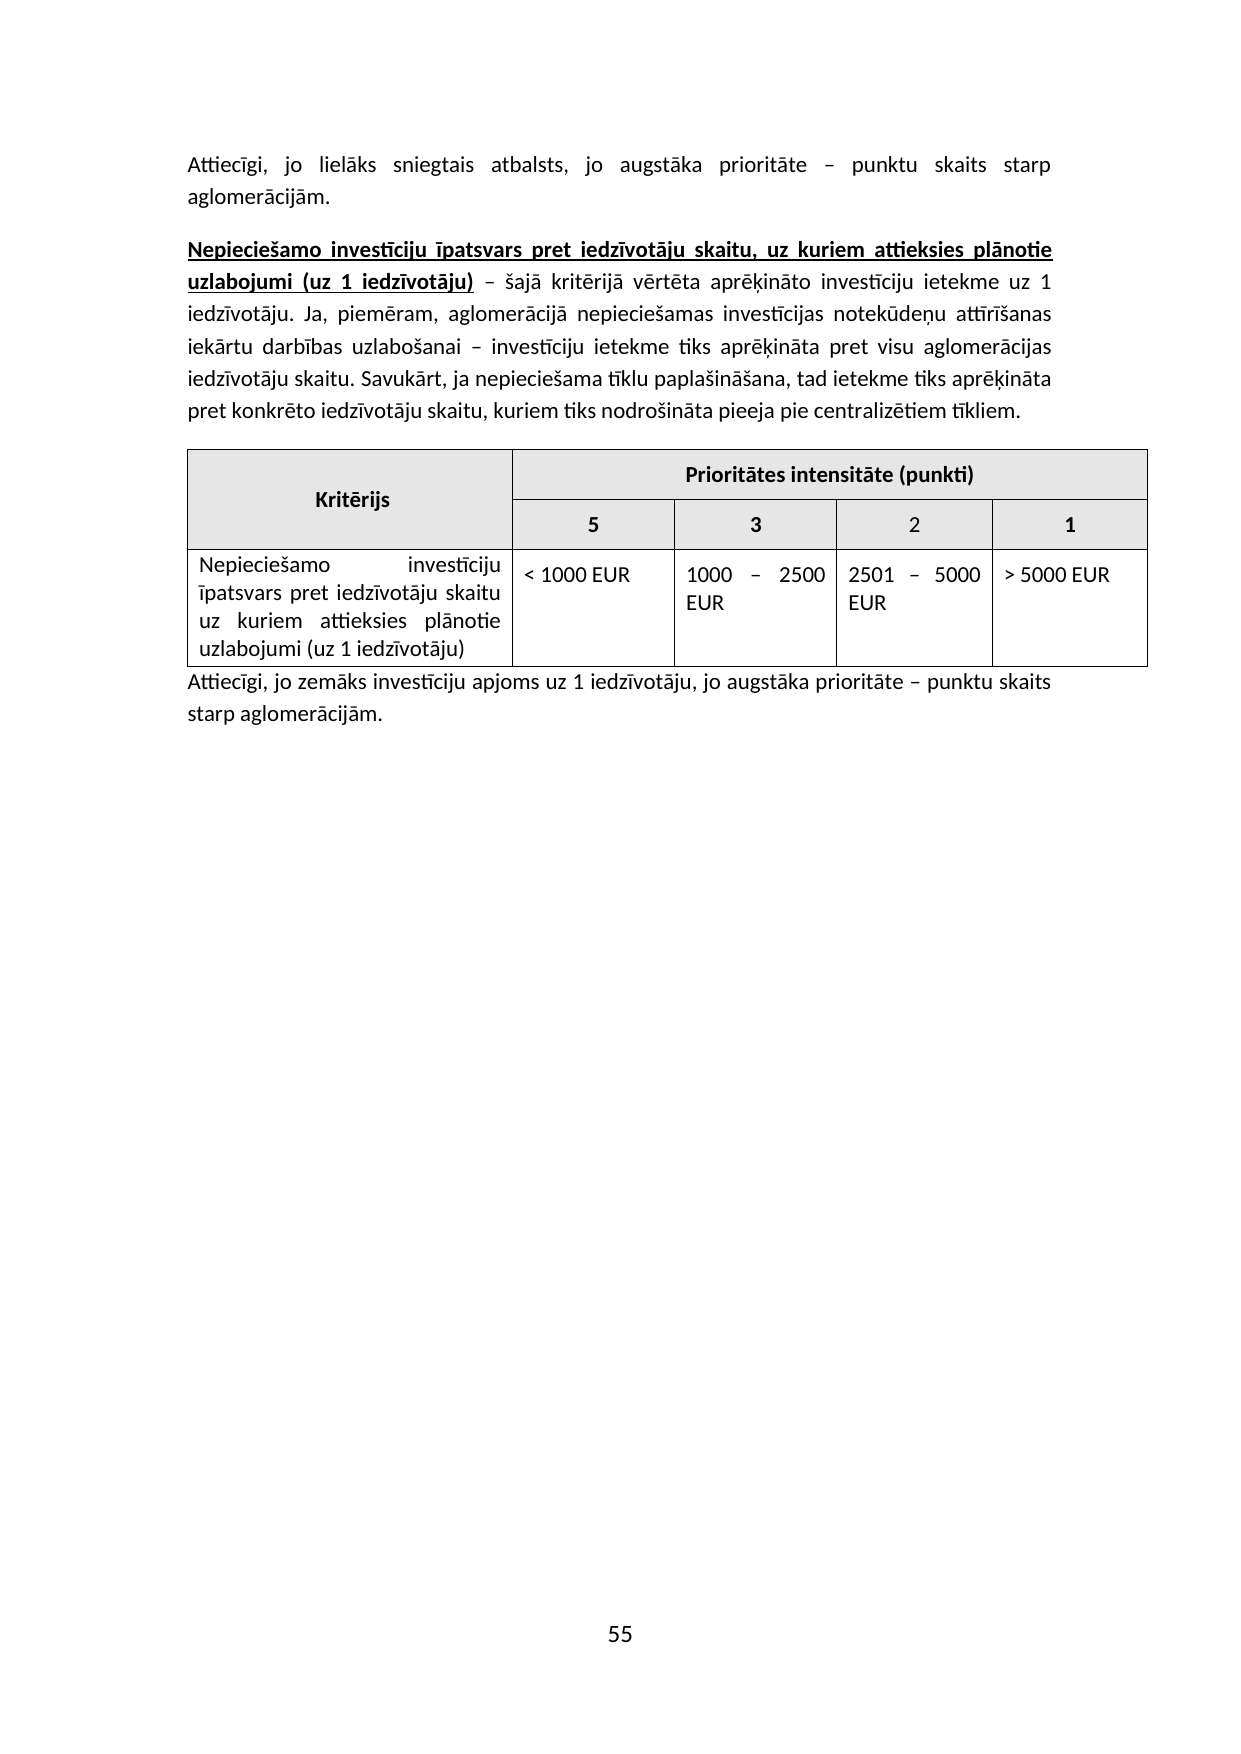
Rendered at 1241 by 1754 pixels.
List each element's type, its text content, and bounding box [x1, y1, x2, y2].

table_cell > 5000 EUR [993, 550, 1147, 666]
table_header Prioritātes intensitāte (punkti) [513, 450, 1147, 499]
table_header Kritērijs [188, 450, 512, 549]
text Attiecīgi, jo zemāks investīciju apjoms uz 1 iedzīvotāju, jo augstāka prioritāte – punktu skaits starp aglomerācijām. [187, 667, 1053, 727]
table_cell 5 [513, 500, 674, 549]
table_cell 2501 – 5000 EUR [837, 550, 992, 666]
table_cell 3 [675, 500, 836, 549]
text Nepieciešamo investīciju īpatsvars pret iedzīvotāju skaitu, uz kuriem attieksies plānotie uzlabojumi (uz 1 iedzīvotāju) – šajā kritērijā vērtēta aprēķināto investīciju ietekme uz 1 iedzīvotāju. Ja, piemēram, aglomerācijā nepieciešamas investīcijas notekūdeņu attīrīšanas iekārtu darbības uzlabošanai – investīciju ietekme tiks aprēķināta pret visu aglomerācijas iedzīvotāju skaitu. Savukārt, ja nepieciešama tīklu paplašināšana, tad ietekme tiks aprēķināta pret konkrēto iedzīvotāju skaitu, kuriem tiks nodrošināta pieeja pie centralizētiem tīkliem. [187, 260, 1053, 424]
table_cell 1000 – 2500 EUR [675, 550, 836, 666]
table_cell 1 [993, 500, 1147, 549]
table_cell < 1000 EUR [513, 550, 674, 666]
table_cell Nepieciešamo investīciju īpatsvars pret iedzīvotāju skaitu uz kuriem attieksies plānotie uzlabojumi (uz 1 iedzīvotāju) [188, 550, 512, 666]
text Attiecīgi, jo lielāks sniegtais atbalsts, jo augstāka prioritāte – punktu skaits starp aglomerācijām. [187, 150, 1053, 210]
table_cell 2 [837, 500, 992, 549]
